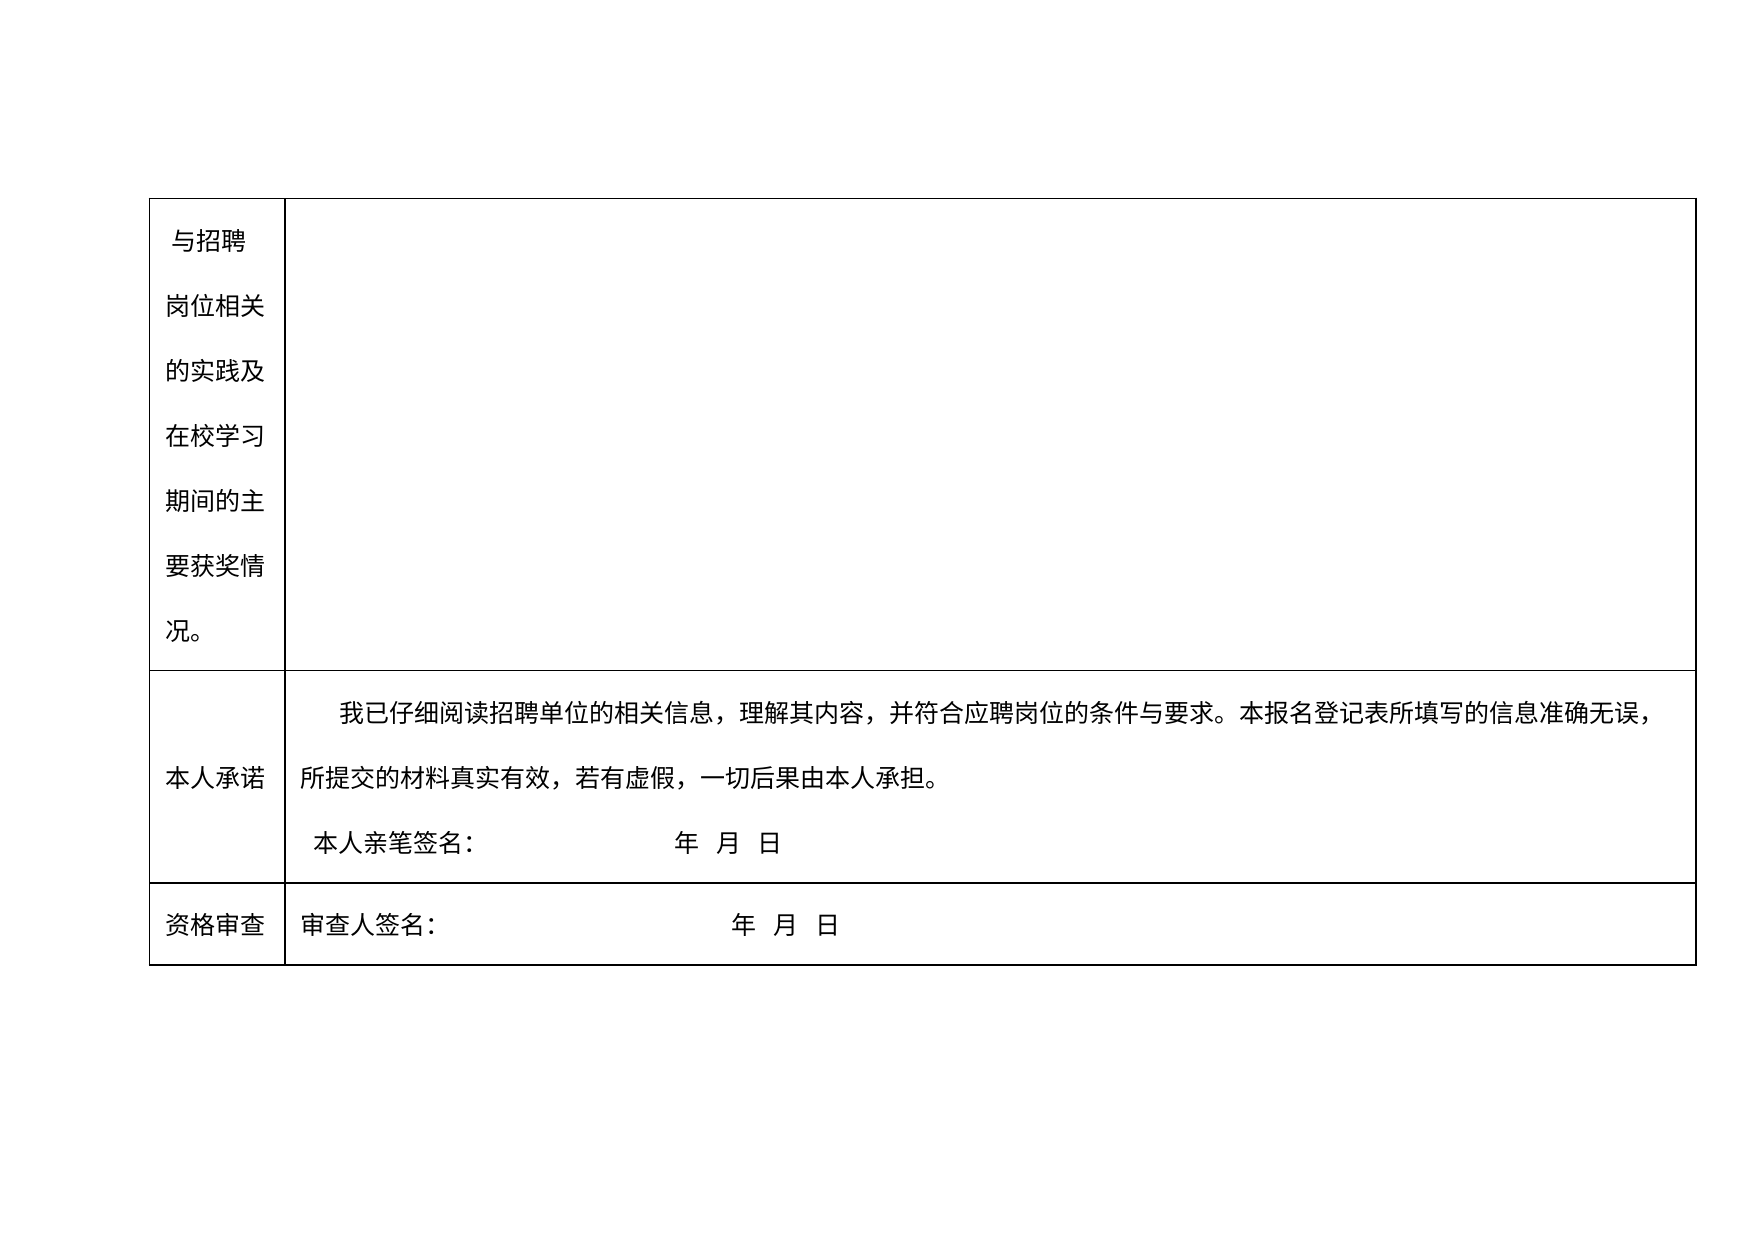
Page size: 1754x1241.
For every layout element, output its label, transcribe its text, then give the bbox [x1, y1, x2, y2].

table_cell 审查人签名： 年 月 日 [286, 884, 1695, 964]
table_cell 资格审查 [150, 884, 284, 964]
table_cell 我已仔细阅读招聘单位的相关信息，理解其内容，并符合应聘岗位的条件与要求。本报名登记表所填写的信息准确无误，所提交的材料真实有效，若有虚假，一切后果由本人承担。 本人亲笔签名： 年 月 日 [286, 671, 1695, 882]
table_cell [286, 199, 1695, 670]
table_cell 本人承诺 [150, 671, 284, 882]
table_cell 与招聘岗位相关的实践及在校学习期间的主要获奖情况。 [150, 199, 284, 670]
